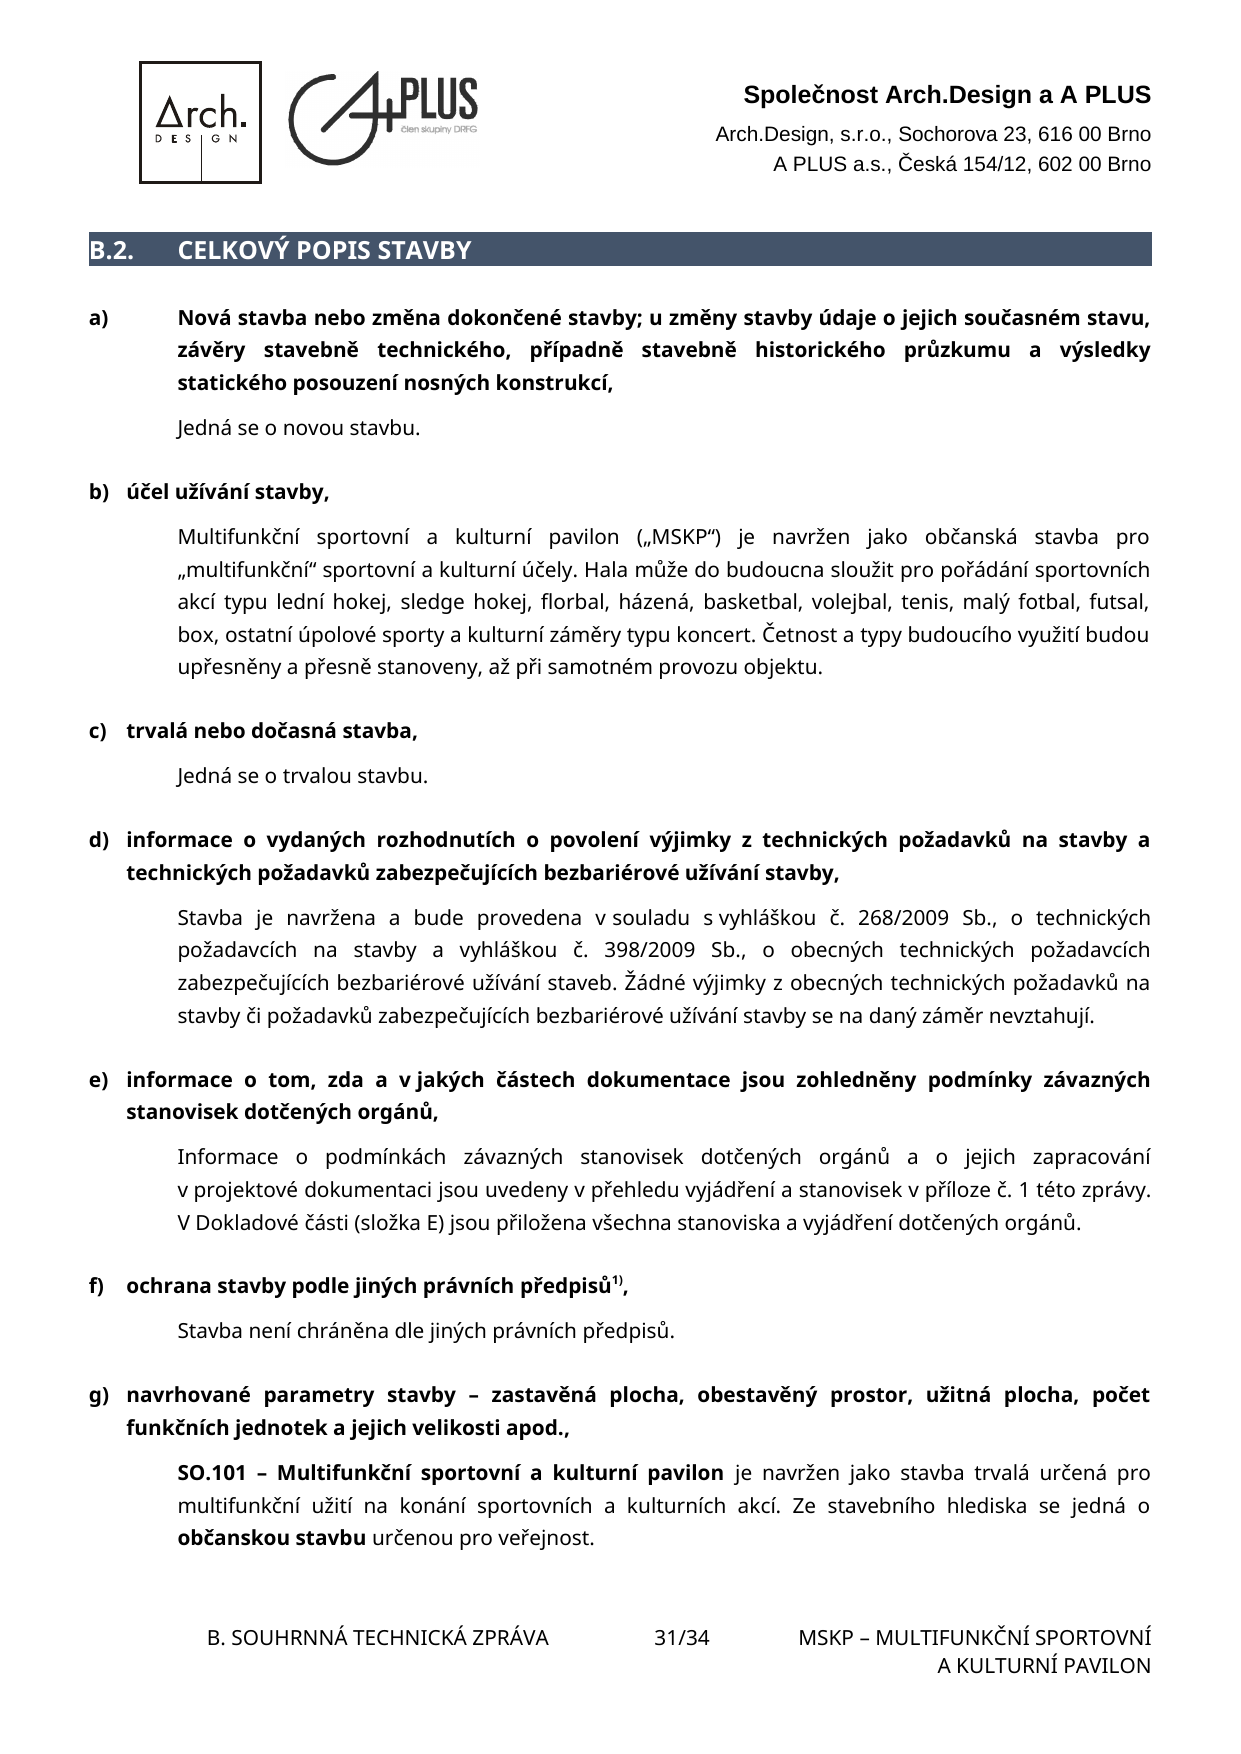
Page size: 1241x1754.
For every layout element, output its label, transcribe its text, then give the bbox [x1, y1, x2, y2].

text Multifunkční sportovní a kulturní pavilon („MSKP“) je navržen jako občanská stavba pro „multifunkční“ sportovní a kulturní účely. Hala může do budoucna sloužit pro pořádání sportovních akcí typu lední hokej, sledge hokej, florbal, házená, basketbal, volejbal, tenis, malý fotbal, futsal, box, ostatní úpolové sporty a kulturní záměry typu koncert. Četnost a typy budoucího využití budou upřesněny a přesně stanoveny, až při samotném provozu objektu. [177, 522, 1152, 681]
subtitle Celkový popis stavby [89, 232, 1152, 266]
text Stavba je navržena a bude provedena v souladu s vyhláškou č. 268/2009 Sb., o technických požadavcích na stavby a vyhláškou č. 398/2009 Sb., o obecných technických požadavcích zabezpečujících bezbariérové užívání staveb. Žádné výjimky z obecných technických požadavků na stavby či požadavků zabezpečujících bezbariérové užívání stavby se na daný záměr nevztahují. [177, 903, 1152, 1029]
subtitle navrhované parametry stavby – zastavěná plocha, obestavěný prostor, užitná plocha, počet funkčních jednotek a jejich velikosti apod., [89, 1380, 1152, 1441]
picture [285, 71, 481, 168]
text Jedná se o trvalou stavbu. [177, 761, 1152, 790]
subtitle účel užívání stavby, [89, 477, 1152, 505]
subtitle informace o vydaných rozhodnutích o povolení výjimky z technických požadavků na stavby a technických požadavků zabezpečujících bezbariérové užívání stavby, [89, 825, 1152, 886]
text SO.101 – Multifunkční sportovní a kulturní pavilon je navržen jako stavba trvalá určená pro multifunkční užití na konání sportovních a kulturních akcí. Ze stavebního hlediska se jedná o občanskou stavbu určenou pro veřejnost. [177, 1458, 1152, 1552]
text Informace o podmínkách závazných stanovisek dotčených orgánů a o jejich zapracování v projektové dokumentaci jsou uvedeny v přehledu vyjádření a stanovisek v příloze č. 1 této zprávy. V Dokladové části (složka E) jsou přiložena všechna stanoviska a vyjádření dotčených orgánů. [177, 1142, 1152, 1236]
subtitle trvalá nebo dočasná stavba, [89, 716, 1152, 745]
text Stavba není chráněna dle jiných právních předpisů. [177, 1317, 1152, 1345]
text Jedná se o novou stavbu. [177, 413, 1152, 442]
subtitle Nová stavba nebo změna dokončené stavby; u změny stavby údaje o jejich současném stavu, závěry stavebně technického, případně stavebně historického průzkumu a výsledky statického posouzení nosných konstrukcí, [89, 303, 1152, 396]
subtitle ochrana stavby podle jiných právních předpisů1), [89, 1271, 1152, 1300]
subtitle informace o tom, zda a v jakých částech dokumentace jsou zohledněny podmínky závazných stanovisek dotčených orgánů, [89, 1065, 1152, 1126]
